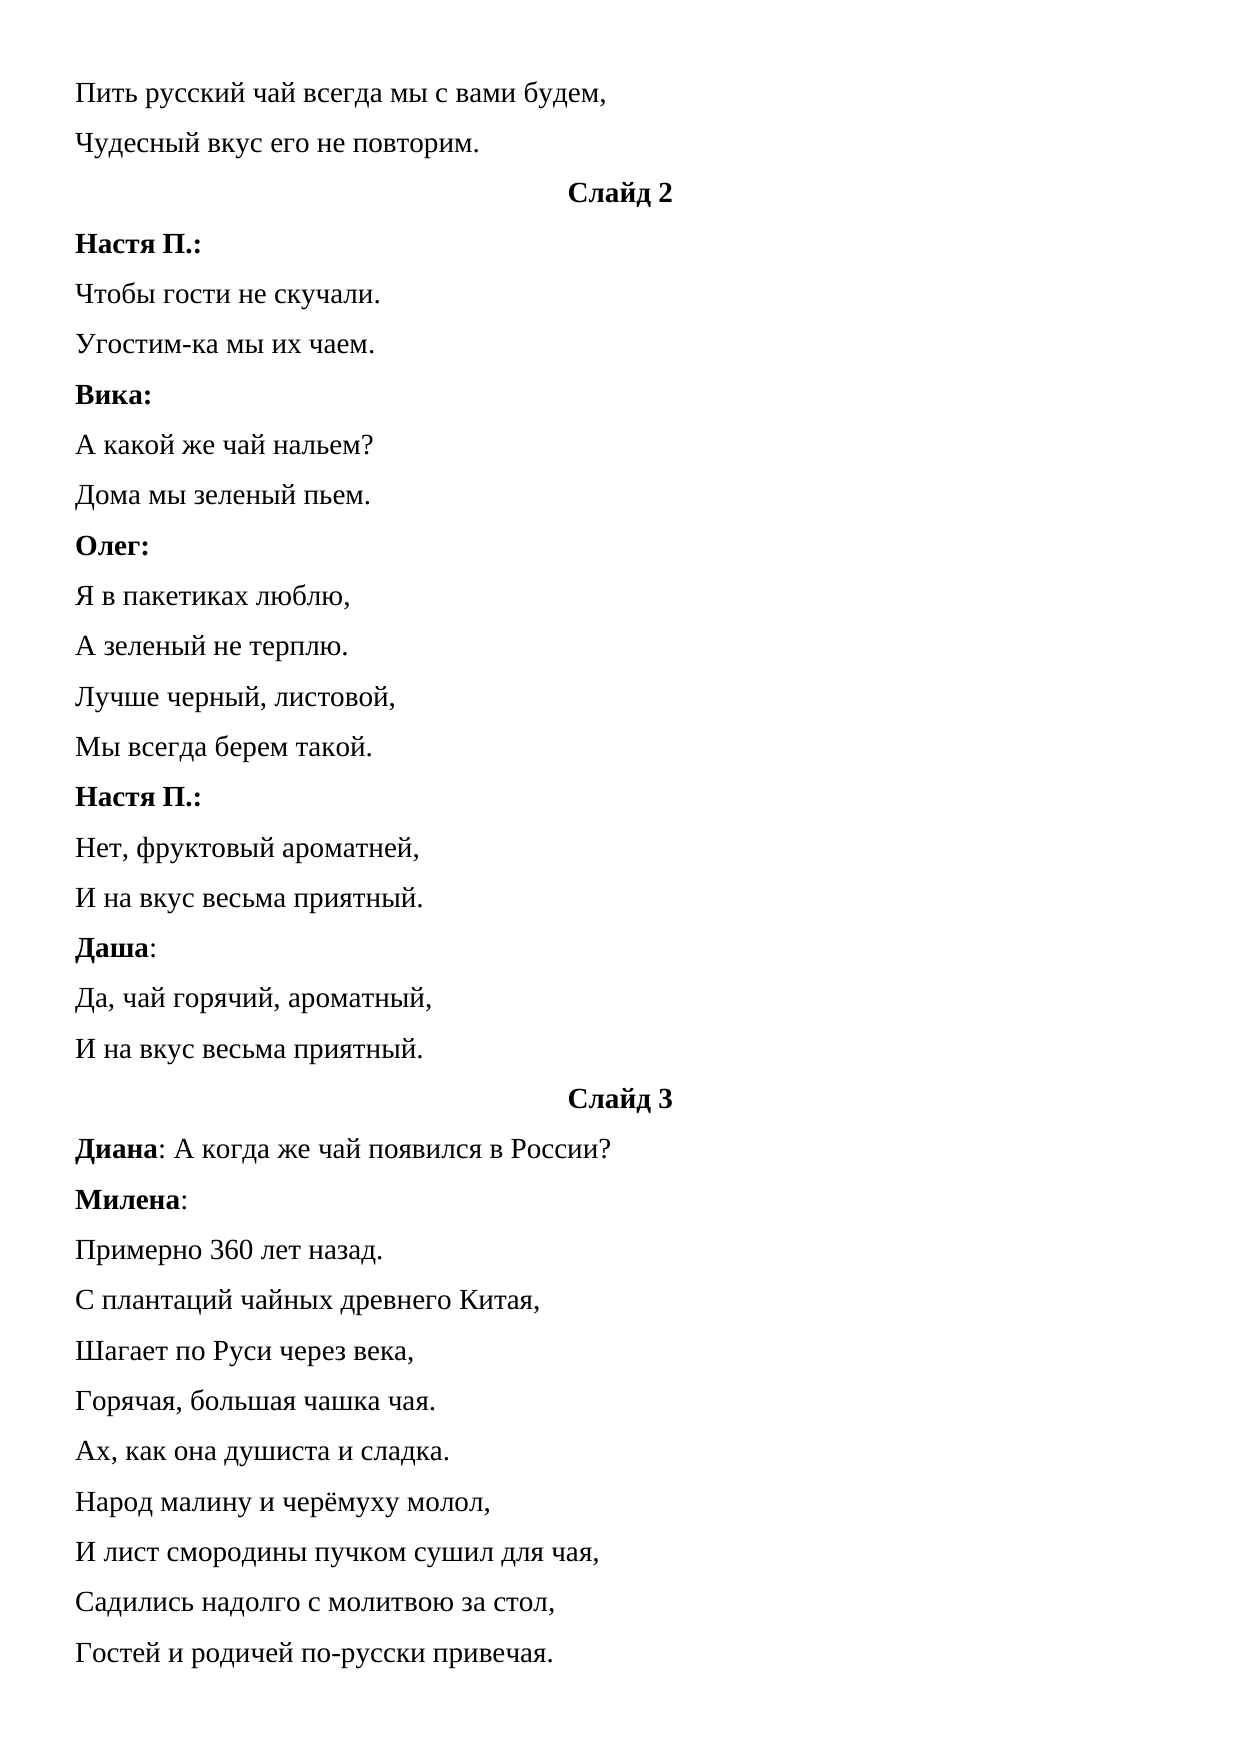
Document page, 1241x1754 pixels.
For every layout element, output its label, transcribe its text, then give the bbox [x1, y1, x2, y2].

text И на вкус весьма приятный. [75, 1031, 1165, 1064]
text Примерно 360 лет назад. [75, 1232, 1165, 1266]
text Угостим-ка мы их чаем. [75, 327, 1165, 360]
text С плантаций чайных древнего Китая, [75, 1282, 1165, 1316]
text Диана: А когда же чай появился в России? [75, 1132, 1165, 1165]
text Народ малину и черёмуху молол, [75, 1484, 1165, 1517]
text Чтобы гости не скучали. [75, 276, 1165, 310]
text Да, чай горячий, ароматный, [75, 981, 1165, 1014]
text Чудесный вкус его не повторим. [75, 125, 1165, 159]
text Я в пакетиках люблю, [75, 578, 1165, 612]
text Слайд 2 [75, 176, 1165, 209]
text Олег: [75, 528, 1165, 561]
text Милена: [75, 1182, 1165, 1215]
text Нет, фруктовый ароматней, [75, 830, 1165, 863]
text Настя П.: [75, 226, 1165, 259]
text Лучше черный, листовой, [75, 679, 1165, 712]
text Горячая, большая чашка чая. [75, 1383, 1165, 1417]
text Шагает по Руси через века, [75, 1333, 1165, 1366]
text Гостей и родичей по-русски привечая. [75, 1635, 1165, 1668]
text Ах, как она душиста и сладка. [75, 1433, 1165, 1467]
text Садились надолго с молитвою за стол, [75, 1584, 1165, 1618]
text Дома мы зеленый пьем. [75, 477, 1165, 511]
text А какой же чай нальем? [75, 427, 1165, 461]
text Слайд 3 [75, 1081, 1165, 1115]
text И лист смородины пучком сушил для чая, [75, 1534, 1165, 1568]
text Пить русский чай всегда мы с вами будем, [75, 75, 1165, 108]
text И на вкус весьма приятный. [75, 880, 1165, 913]
text Настя П.: [75, 779, 1165, 813]
text А зеленый не терплю. [75, 628, 1165, 662]
text Вика: [75, 377, 1165, 410]
text Мы всегда берем такой. [75, 729, 1165, 763]
text Даша: [75, 930, 1165, 964]
